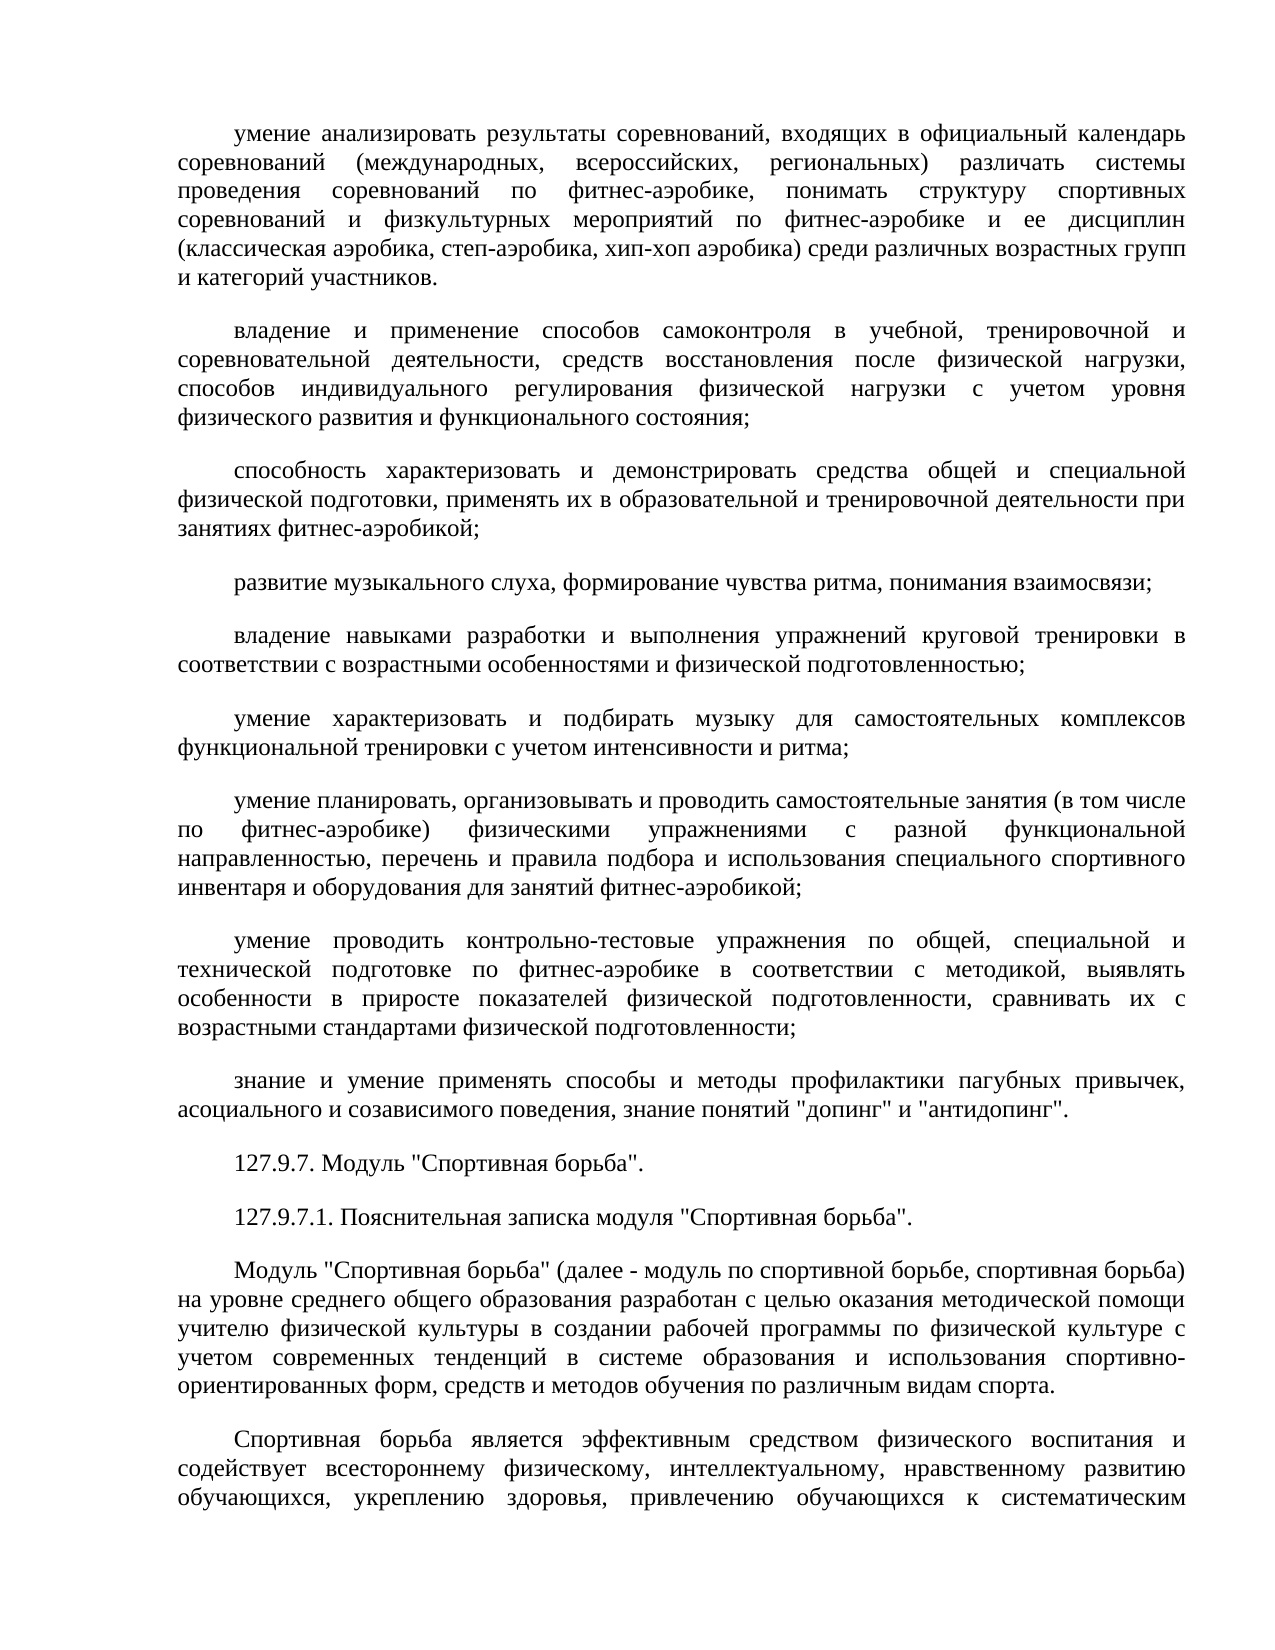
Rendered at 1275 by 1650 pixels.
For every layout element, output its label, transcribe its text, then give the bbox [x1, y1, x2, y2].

text развитие музыкального слуха, формирование чувства ритма, понимания взаимосвязи; [177, 567, 1186, 596]
text умение проводить контрольно-тестовые упражнения по общей, специальной и технической подготовке по фитнес-аэробике в соответствии с методикой, выявлять особенности в приросте показателей физической подготовленности, сравнивать их с возрастными стандартами физической подготовленности; [177, 926, 1186, 1041]
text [177, 1424, 1186, 1511]
text знание и умение применять способы и методы профилактики пагубных привычек, асоциального и созависимого поведения, знание понятий "допинг" и "антидопинг". [177, 1066, 1186, 1123]
text способность характеризовать и демонстрировать средства общей и специальной физической подготовки, применять их в образовательной и тренировочной деятельности при занятиях фитнес-аэробикой; [177, 456, 1186, 542]
text владение навыками разработки и выполнения упражнений круговой тренировки в соответствии с возрастными особенностями и физической подготовленностью; [177, 621, 1186, 678]
text 127.9.7. Модуль "Спортивная борьба". [177, 1148, 1186, 1177]
text 127.9.7.1. Пояснительная записка модуля "Спортивная борьба". [177, 1202, 1186, 1231]
text Модуль "Спортивная борьба" (далее - модуль по спортивной борьбе, спортивная борьба) на уровне среднего общего образования разработан с целью оказания методической помощи учителю физической культуры в создании рабочей программы по физической культуре с учетом современных тенденций в системе образования и использования спортивно-ориентированных форм, средств и методов обучения по различным видам спорта. [177, 1256, 1186, 1399]
text владение и применение способов самоконтроля в учебной, тренировочной и соревновательной деятельности, средств восстановления после физической нагрузки, способов индивидуального регулирования физической нагрузки с учетом уровня физического развития и функционального состояния; [177, 316, 1186, 431]
text умение планировать, организовывать и проводить самостоятельные занятия (в том числе по фитнес-аэробике) физическими упражнениями с разной функциональной направленностью, перечень и правила подбора и использования специального спортивного инвентаря и оборудования для занятий фитнес-аэробикой; [177, 786, 1186, 901]
text умение анализировать результаты соревнований, входящих в официальный календарь соревнований (международных, всероссийских, региональных) различать системы проведения соревнований по фитнес-аэробике, понимать структуру спортивных соревнований и физкультурных мероприятий по фитнес-аэробике и ее дисциплин (классическая аэробика, степ-аэробика, хип-хоп аэробика) среди различных возрастных групп и категорий участников. [177, 118, 1186, 291]
text умение характеризовать и подбирать музыку для самостоятельных комплексов функциональной тренировки с учетом интенсивности и ритма; [177, 703, 1186, 761]
